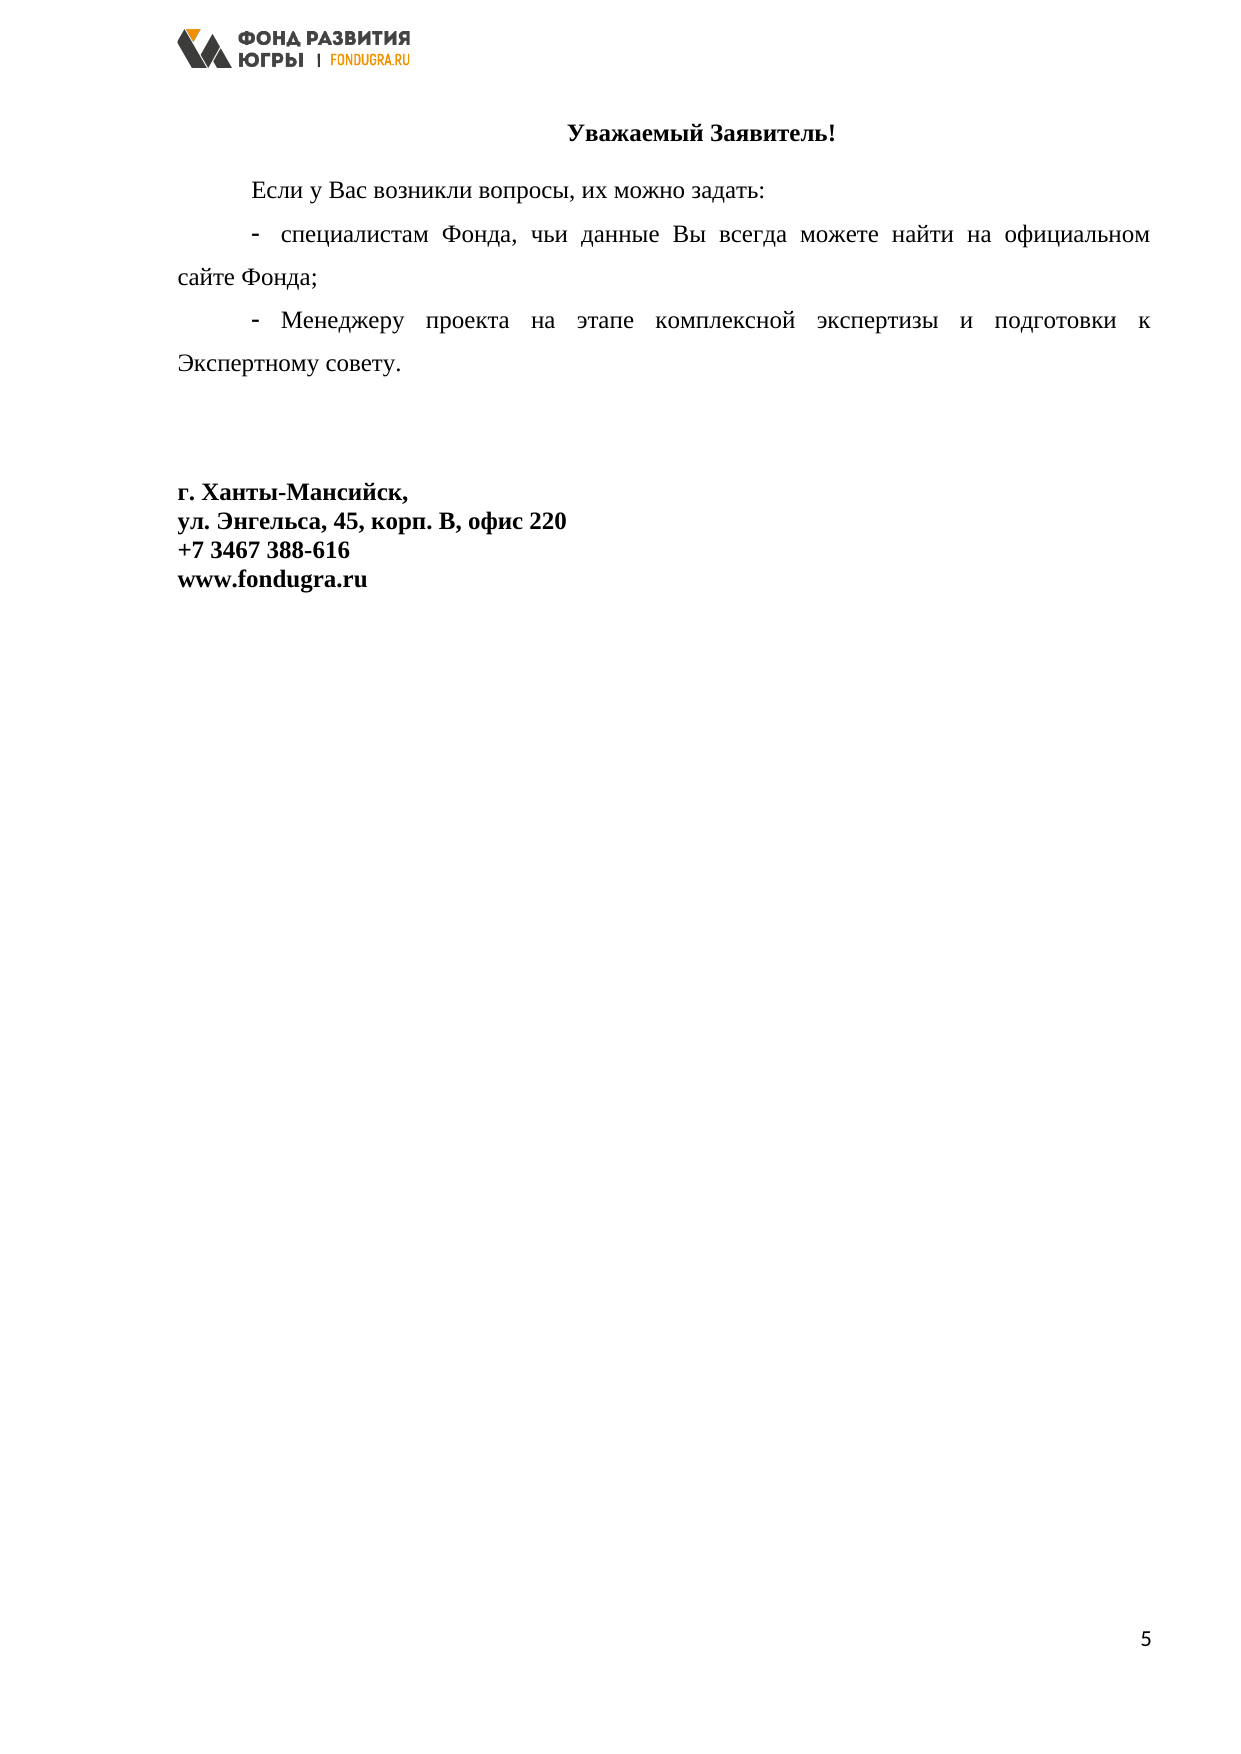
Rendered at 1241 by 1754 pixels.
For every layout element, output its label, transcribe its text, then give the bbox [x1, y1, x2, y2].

text www.fondugra.ru [177, 564, 1152, 592]
list специалистам Фонда, чьи данные Вы всегда можете найти на официальном сайте Фонда; [177, 219, 1152, 291]
text Уважаемый Заявитель! [177, 118, 1152, 147]
text ул. Энгельса, 45, корп. В, офис 220 [177, 506, 1152, 535]
picture [177, 29, 232, 68]
text Если у Вас возникли вопросы, их можно задать: [177, 176, 1152, 204]
text г. Ханты-Мансийск, [177, 477, 1152, 506]
text +7 3467 388-616 [177, 535, 1152, 564]
list Менеджеру проекта на этапе комплексной экспертизы и подготовки к Экспертному совету. [177, 305, 1152, 377]
